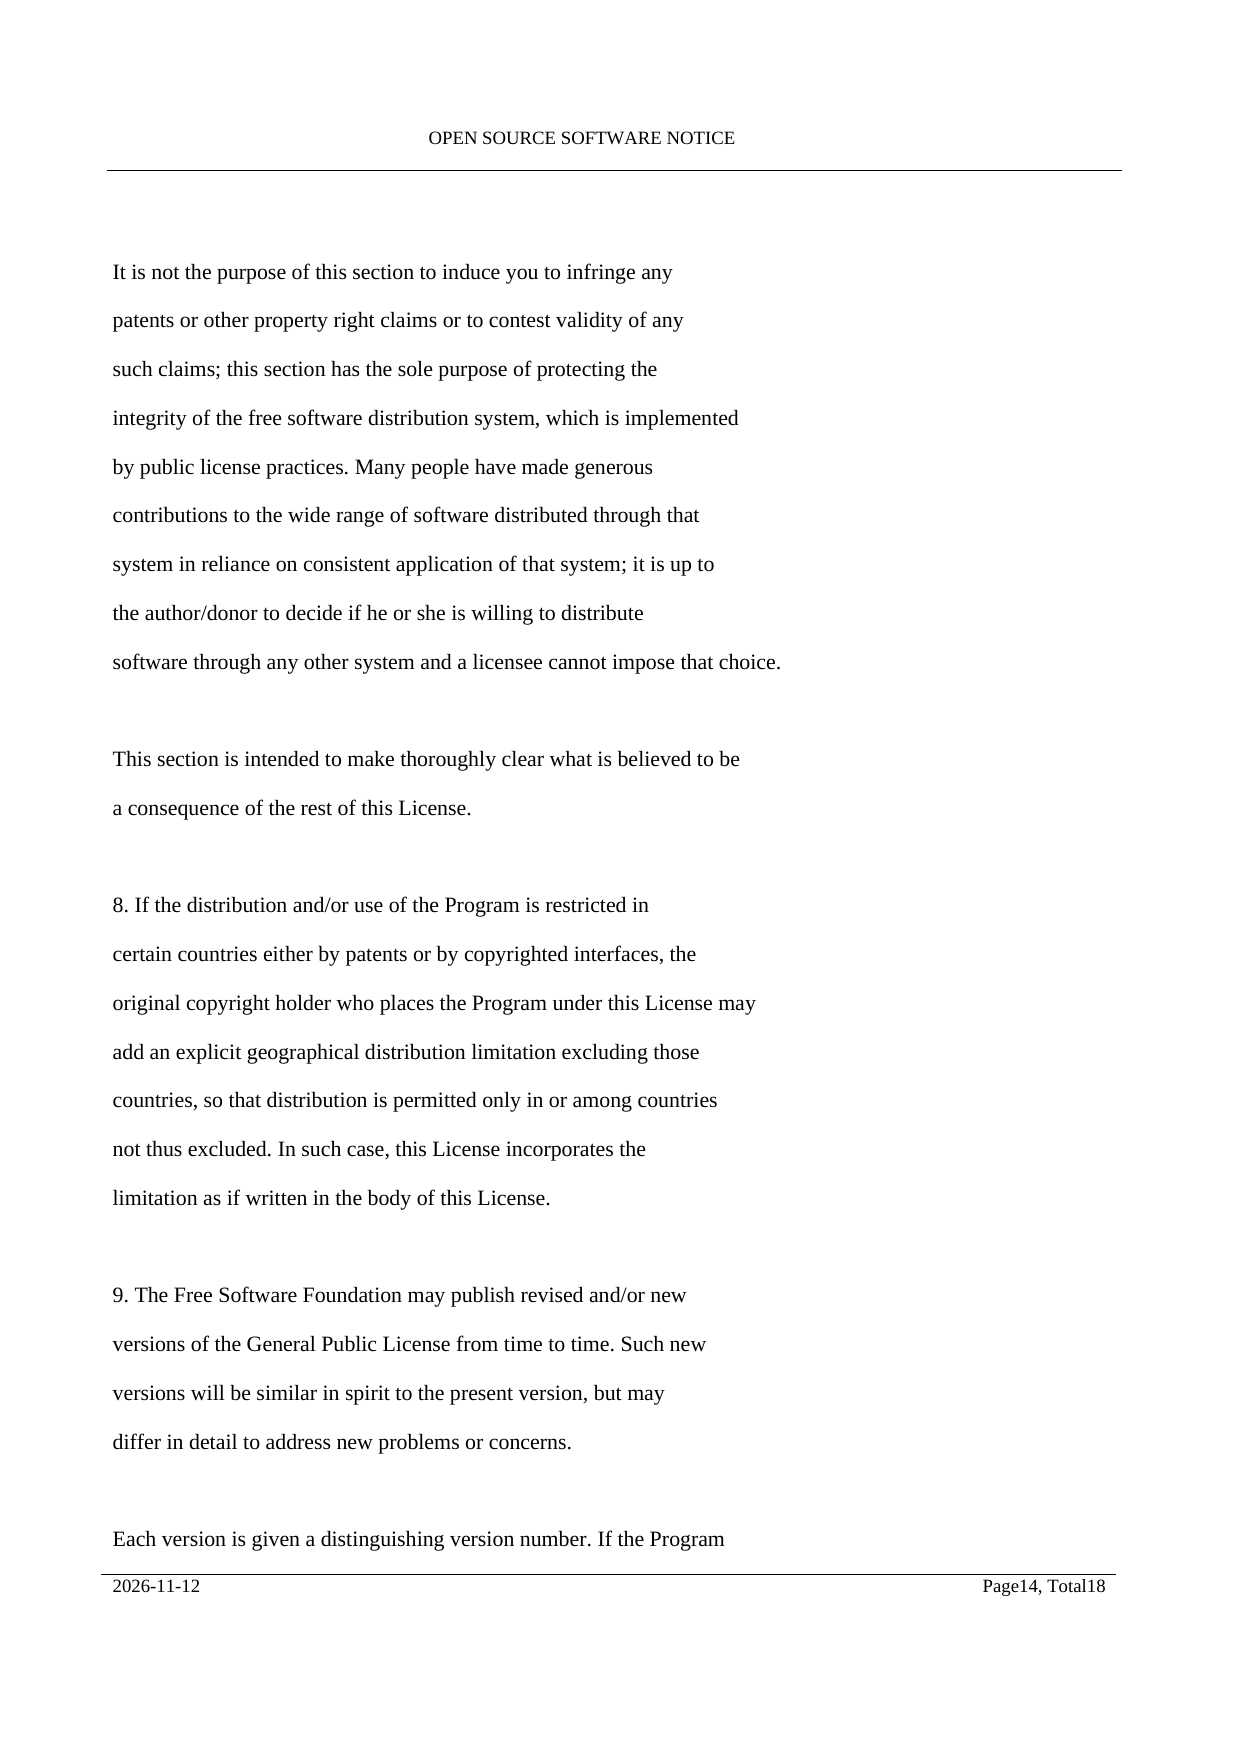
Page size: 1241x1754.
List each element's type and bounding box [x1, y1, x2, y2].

text [112, 206, 1128, 1555]
